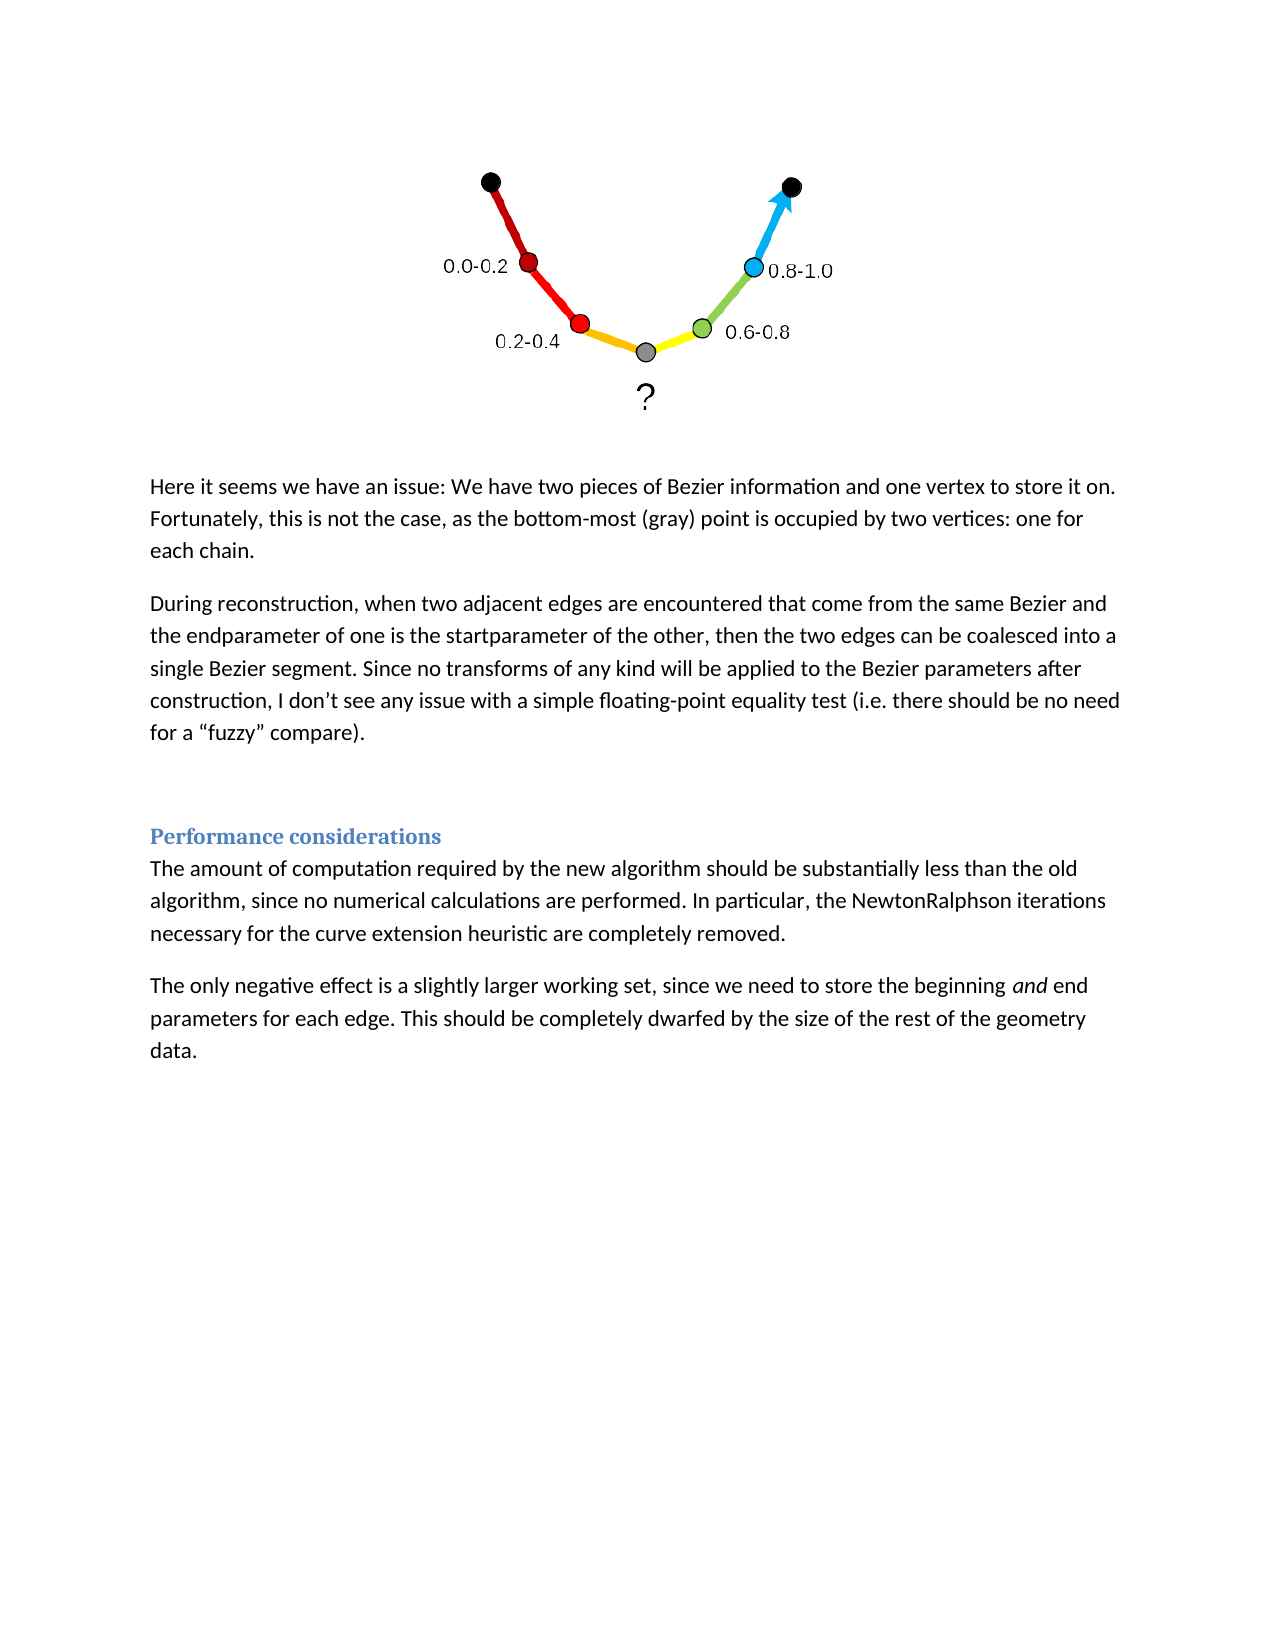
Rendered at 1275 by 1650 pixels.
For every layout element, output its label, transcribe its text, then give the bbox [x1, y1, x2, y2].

text The amount of computation required by the new algorithm should be substantially less than the old algorithm, since no numerical calculations are performed. In particular, the NewtonRalphson iterations necessary for the curve extension heuristic are completely removed. [150, 854, 1125, 947]
text The only negative effect is a slightly larger working set, since we need to store the beginning and end parameters for each edge. This should be completely dwarfed by the size of the rest of the geometry data. [150, 972, 1125, 1064]
text Here it seems we have an issue: We have two pieces of Bezier information and one vertex to store it on. Fortunately, this is not the case, as the bottom-most (gray) point is occupied by two vertices: one for each chain. [150, 472, 1125, 564]
text During reconstruction, when two adjacent edges are encountered that come from the same Bezier and the endparameter of one is the startparameter of the other, then the two edges can be coalesced into a single Bezier segment. Since no transforms of any kind will be applied to the Bezier parameters after construction, I don’t see any issue with a simple floating-point equality test (i.e. there should be no need for a “fuzzy” compare). [150, 589, 1125, 746]
subtitle Performance considerations [150, 824, 1125, 850]
